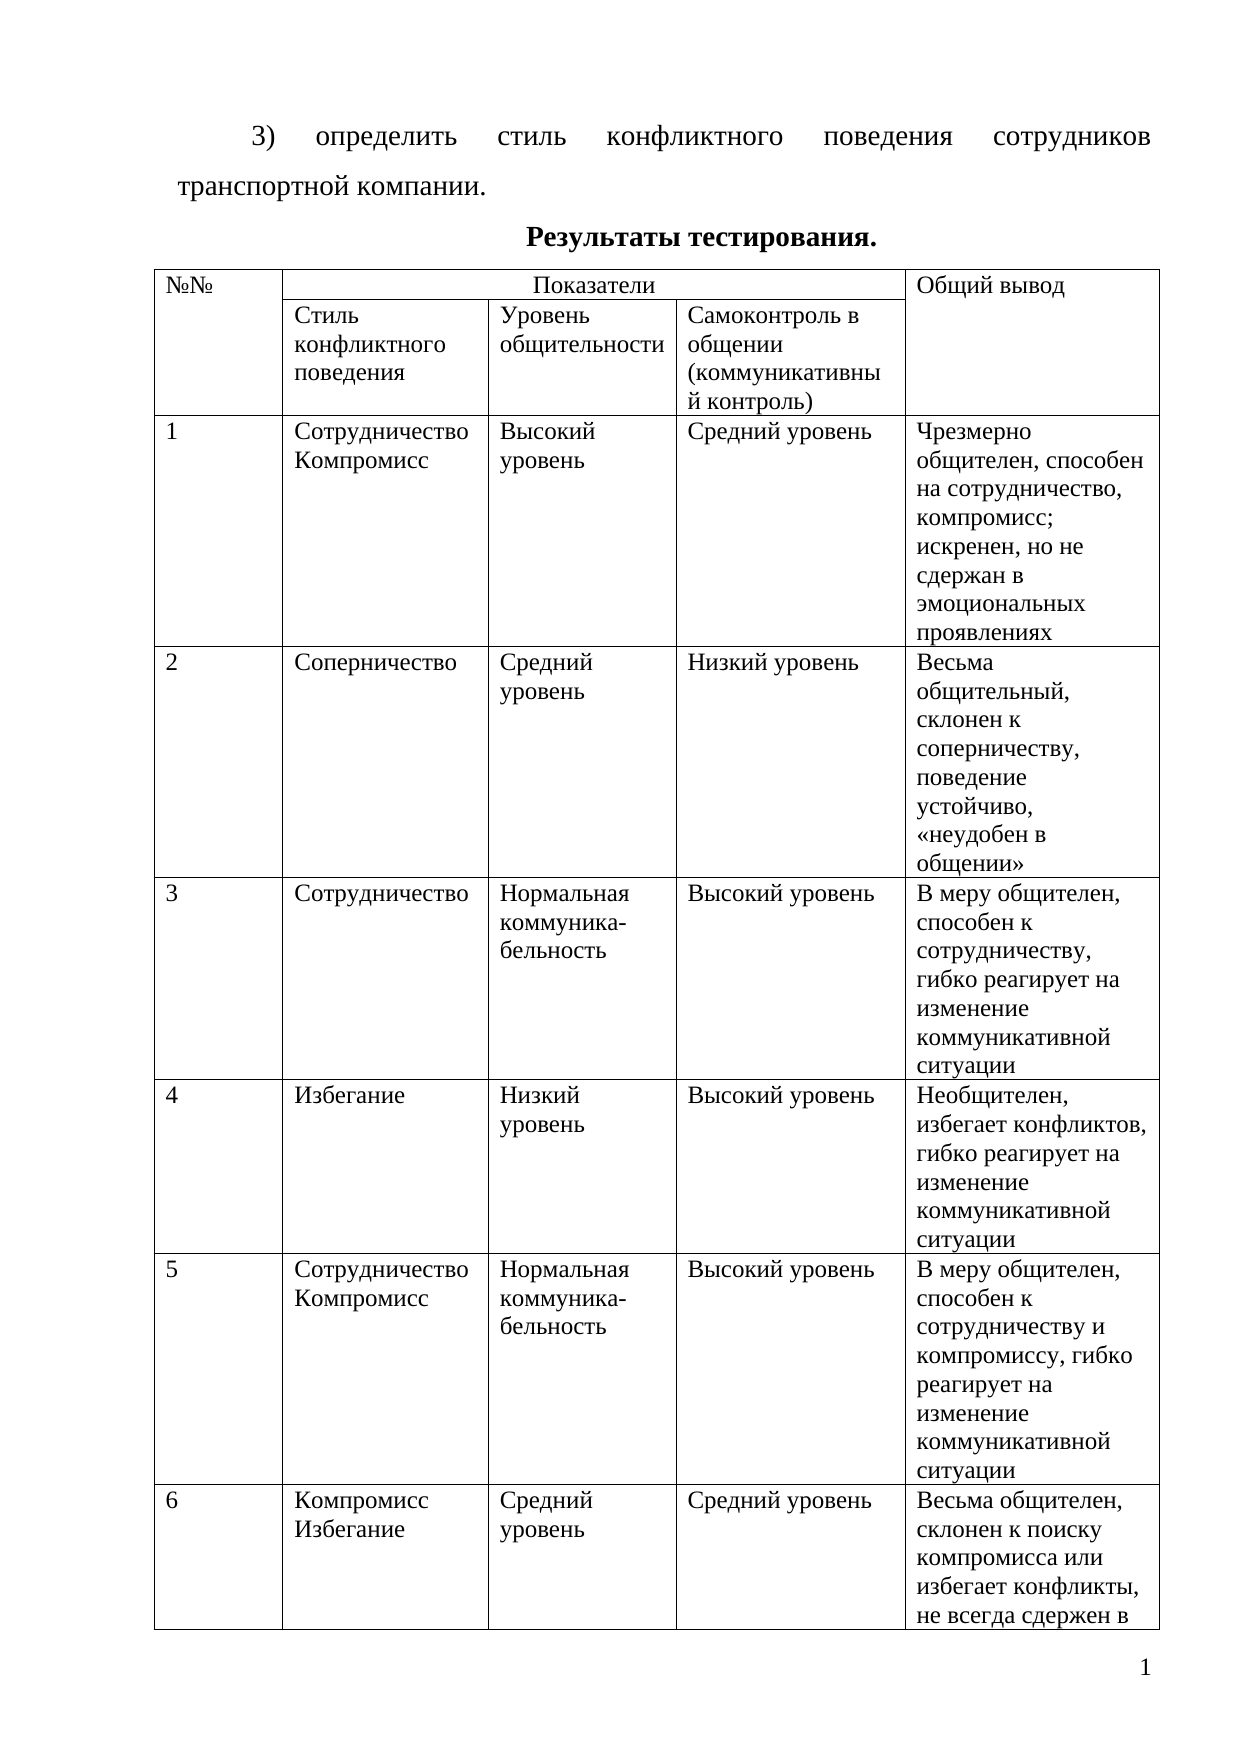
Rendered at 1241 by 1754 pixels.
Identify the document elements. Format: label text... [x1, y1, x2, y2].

table_cell Средний уровень [489, 647, 676, 877]
text 3) определить стиль конфликтного поведения сотрудников транспортной компании. [177, 118, 1152, 202]
table_cell Низкий уровень [489, 1080, 676, 1253]
table_cell 2 [155, 647, 282, 877]
table_cell Чрезмерно общителен, способен на сотрудничество, компромисс; искренен, но не сдержан в эмоциональных проявлениях [906, 416, 1159, 646]
table_cell Средний уровень [489, 1485, 676, 1629]
table_header Общий вывод [906, 270, 1159, 415]
table_header Показатели [283, 270, 905, 299]
table_cell 1 [155, 416, 282, 646]
table_cell Высокий уровень [677, 1080, 905, 1253]
table_cell Нормальная коммуника-бельность [489, 878, 676, 1079]
table_cell Самоконтроль в общении (коммуникативный контроль) [677, 300, 905, 415]
table_cell Уровень общительности [489, 300, 676, 415]
table_cell 5 [155, 1254, 282, 1484]
table_header №№ [155, 270, 282, 415]
table_cell Стиль конфликтного поведения [283, 300, 488, 415]
table_cell Сотрудничество Компромисс [283, 1254, 488, 1484]
table_cell Низкий уровень [677, 647, 905, 877]
table_cell Сотрудничество Компромисс [283, 416, 488, 646]
table_cell Нормальная коммуника-бельность [489, 1254, 676, 1484]
table_cell Высокий уровень [677, 878, 905, 1079]
table_cell Весьма общительный, склонен к соперничеству, поведение устойчиво, «неудобен в общении» [906, 647, 1159, 877]
table_cell Сотрудничество [283, 878, 488, 1079]
table_cell Соперничество [283, 647, 488, 877]
table_cell 3 [155, 878, 282, 1079]
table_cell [906, 1485, 1159, 1629]
table_cell Средний уровень [677, 416, 905, 646]
table_cell Высокий уровень [489, 416, 676, 646]
table_cell Средний уровень [677, 1485, 905, 1629]
table_cell Необщителен, избегает конфликтов, гибко реагирует на изменение коммуникативной ситуации [906, 1080, 1159, 1253]
table_cell Высокий уровень [677, 1254, 905, 1484]
table_cell 4 [155, 1080, 282, 1253]
table_cell В меру общителен, способен к сотрудничеству, гибко реагирует на изменение коммуникативной ситуации [906, 878, 1159, 1079]
text Результаты тестирования. [177, 219, 1152, 252]
table_cell В меру общителен, способен к сотрудничеству и компромиссу, гибко реагирует на изменение коммуникативной ситуации [906, 1254, 1159, 1484]
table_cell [283, 1485, 488, 1629]
table_cell Избегание [283, 1080, 488, 1253]
table_cell 6 [155, 1485, 282, 1629]
